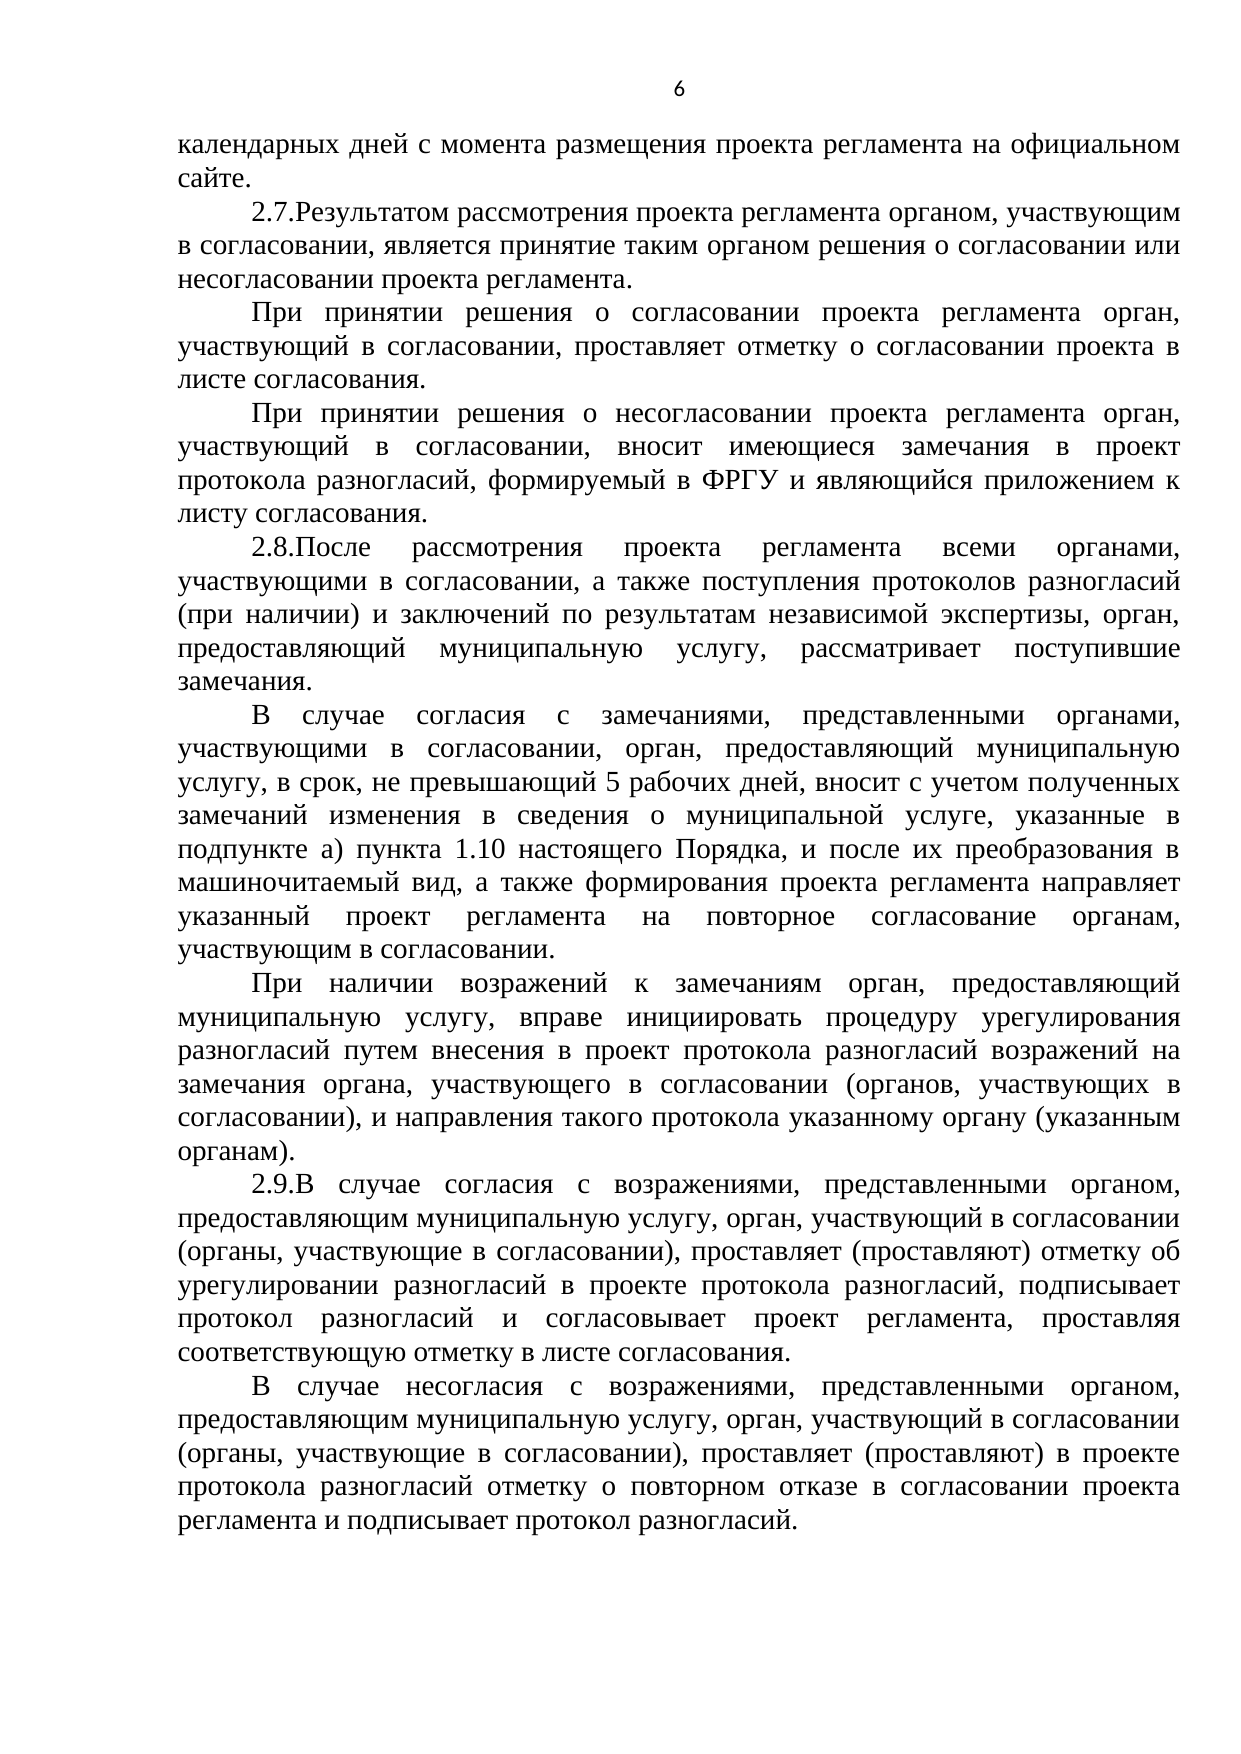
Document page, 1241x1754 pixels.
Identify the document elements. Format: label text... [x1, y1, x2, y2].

text При наличии возражений к замечаниям орган, предоставляющий муниципальную услугу, вправе инициировать процедуру урегулирования разногласий путем внесения в проект протокола разногласий возражений на замечания органа, участвующего в согласовании (органов, участвующих в согласовании), и направления такого протокола указанному органу (указанным органам). [177, 965, 1181, 1166]
text При принятии решения о несогласовании проекта регламента орган, участвующий в согласовании, вносит имеющиеся замечания в проект протокола разногласий, формируемый в ФРГУ и являющийся приложением к листу согласования. [177, 395, 1181, 529]
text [177, 127, 1181, 194]
text При принятии решения о согласовании проекта регламента орган, участвующий в согласовании, проставляет отметку о согласовании проекта в листе согласования. [177, 294, 1181, 395]
text В случае несогласия с возражениями, представленными органом, предоставляющим муниципальную услугу, орган, участвующий в согласовании (органы, участвующие в согласовании), проставляет (проставляют) в проекте протокола разногласий отметку о повторном отказе в согласовании проекта регламента и подписывает протокол разногласий. [177, 1368, 1181, 1535]
text В случае согласия с замечаниями, представленными органами, участвующими в согласовании, орган, предоставляющий муниципальную услугу, в срок, не превышающий 5 рабочих дней, вносит с учетом полученных замечаний изменения в сведения о муниципальной услуге, указанные в подпункте а) пункта 1.10 настоящего Порядка, и после их преобразования в машиночитаемый вид, а также формирования проекта регламента направляет указанный проект регламента на повторное согласование органам, участвующим в согласовании. [177, 697, 1181, 965]
text 2.9.В случае согласия с возражениями, представленными органом, предоставляющим муниципальную услугу, орган, участвующий в согласовании (органы, участвующие в согласовании), проставляет (проставляют) отметку об урегулировании разногласий в проекте протокола разногласий, подписывает протокол разногласий и согласовывает проект регламента, проставляя соответствующую отметку в листе согласования. [177, 1166, 1181, 1368]
text 2.7.Результатом рассмотрения проекта регламента органом, участвующим в согласовании, является принятие таким органом решения о согласовании или несогласовании проекта регламента. [177, 194, 1181, 294]
text 2.8.После рассмотрения проекта регламента всеми органами, участвующими в согласовании, а также поступления протоколов разногласий (при наличии) и заключений по результатам независимой экспертизы, орган, предоставляющий муниципальную услугу, рассматривает поступившие замечания. [177, 529, 1181, 697]
